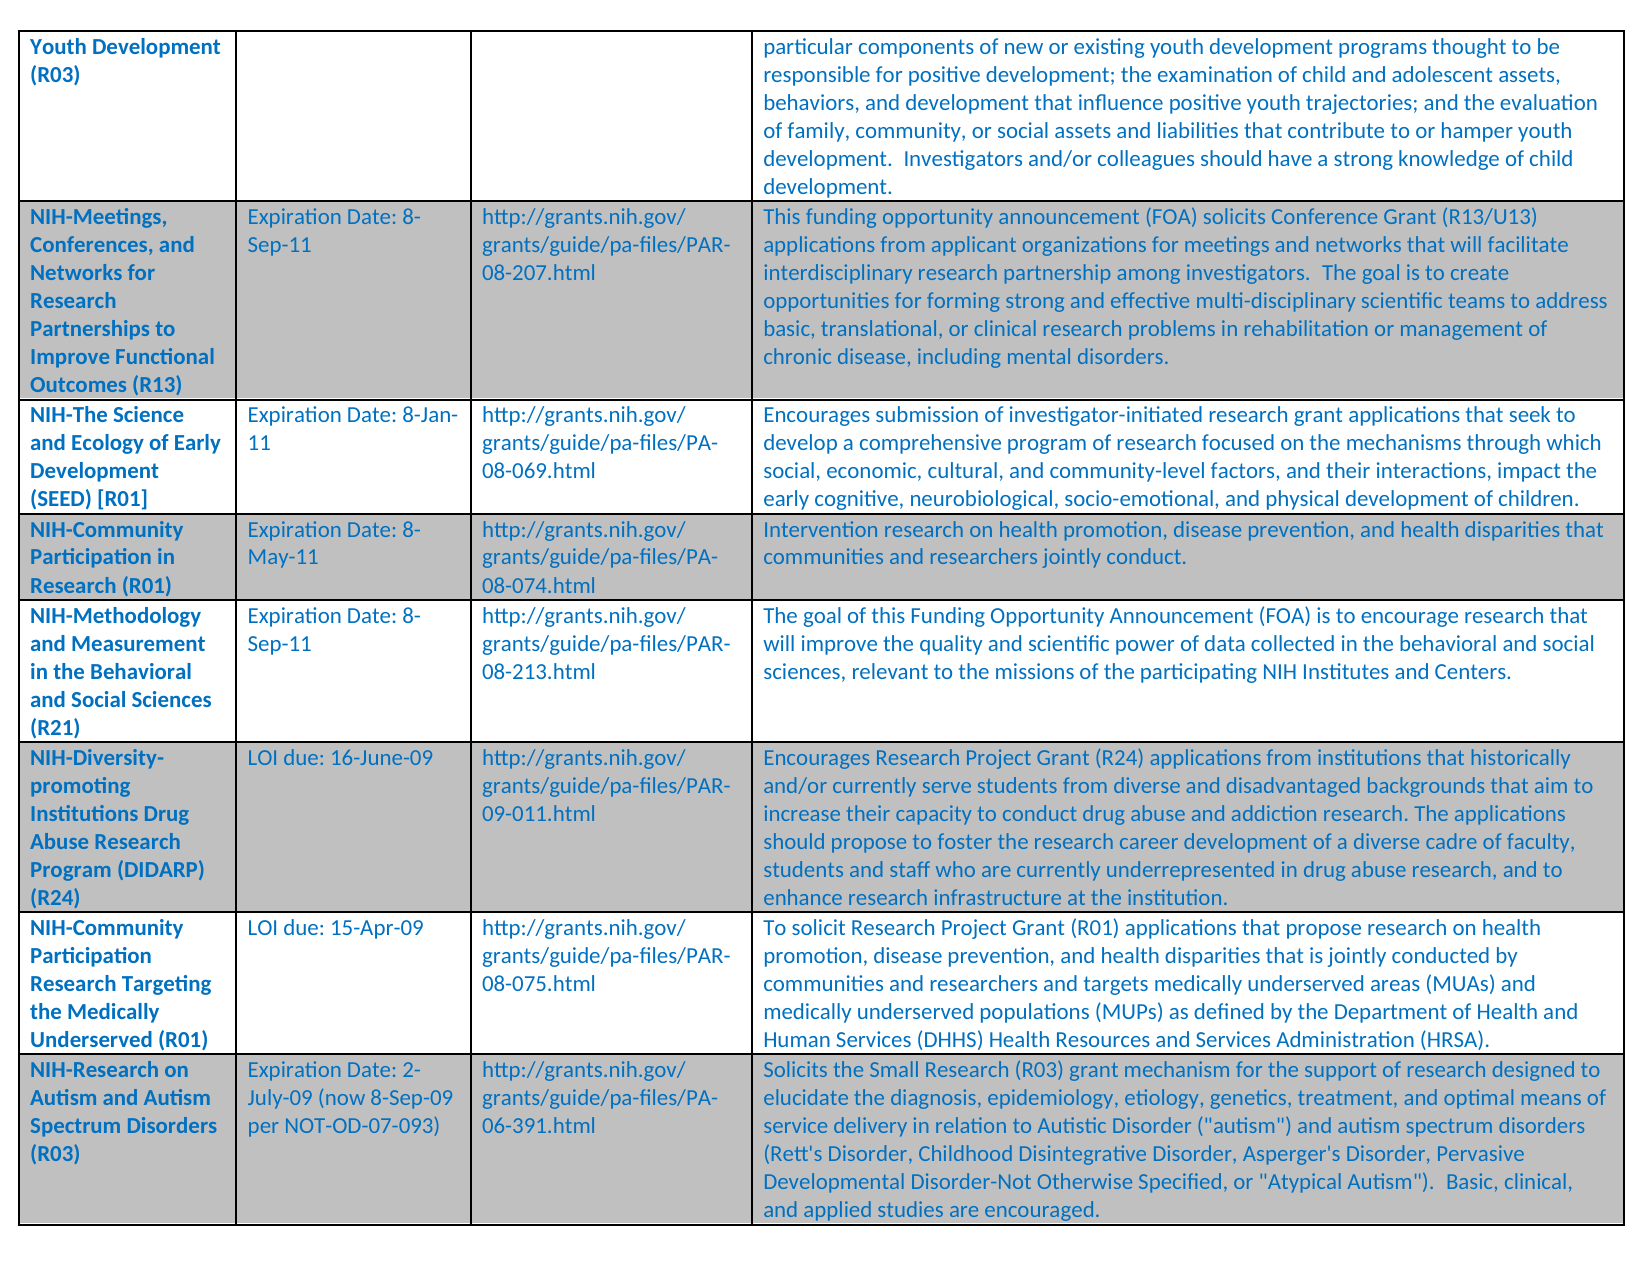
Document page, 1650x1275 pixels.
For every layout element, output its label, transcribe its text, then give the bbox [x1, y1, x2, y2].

table_cell NIH-The Science and Ecology of Early Development (SEED) [R01] [20, 401, 235, 513]
table_cell This funding opportunity announcement (FOA) solicits Conference Grant (R13/U13) applications from applicant organizations for meetings and networks that will facilitate interdisciplinary research partnership among investigators. The goal is to create opportunities for forming strong and effective multi-disciplinary scientific teams to address basic, translational, or clinical research problems in rehabilitation or management of chronic disease, including mental disorders. [753, 202, 1623, 398]
table_cell http://grants.nih.gov/grants/guide/pa-files/PA-08-074.html [472, 515, 751, 599]
table_cell Expiration Date: 2-July-09 (now 8-Sep-09 per NOT-OD-07-093) [237, 1055, 470, 1223]
table_cell Expiration Date: 8-Sep-11 [237, 601, 470, 741]
table_cell http://grants.nih.gov/grants/guide/pa-files/PA-06-391.html [472, 1055, 751, 1223]
table_cell Expiration Date: 8-Sep-11 [237, 202, 470, 398]
table_cell Encourages Research Project Grant (R24) applications from institutions that historically and/or currently serve students from diverse and disadvantaged backgrounds that aim to increase their capacity to conduct drug abuse and addiction research. The applications should propose to foster the research career development of a diverse cadre of faculty, students and staff who are currently underrepresented in drug abuse research, and to enhance research infrastructure at the institution. [753, 743, 1623, 911]
table_cell NIH-Diversity-promoting Institutions Drug Abuse Research Program (DIDARP) (R24) [20, 743, 235, 911]
table_cell NIH-Community Participation in Research (R01) [20, 515, 235, 599]
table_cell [753, 32, 1623, 200]
table_cell Expiration Date: 8-Jan-11 [237, 401, 470, 513]
table_cell http://grants.nih.gov/grants/guide/pa-files/PAR-08-207.html [472, 202, 751, 398]
table_cell Encourages submission of investigator-initiated research grant applications that seek to develop a comprehensive program of research focused on the mechanisms through which social, economic, cultural, and community-level factors, and their interactions, impact the early cognitive, neurobiological, socio-emotional, and physical development of children. [753, 401, 1623, 513]
table_cell http://grants.nih.gov/grants/guide/pa-files/PAR-08-075.html [472, 913, 751, 1053]
table_cell To solicit Research Project Grant (R01) applications that propose research on health promotion, disease prevention, and health disparities that is jointly conducted by communities and researchers and targets medically underserved areas (MUAs) and medically underserved populations (MUPs) as defined by the Department of Health and Human Services (DHHS) Health Resources and Services Administration (HRSA). [753, 913, 1623, 1053]
table_cell LOI due: 16-June-09 [237, 743, 470, 911]
table_cell NIH-Research on Autism and Autism Spectrum Disorders (R03) [20, 1055, 235, 1223]
table_cell NIH-Community Participation Research Targeting the Medically Underserved (R01) [20, 913, 235, 1053]
table_cell http://grants.nih.gov/grants/guide/pa-files/PA-08-069.html [472, 401, 751, 513]
table_cell http://grants.nih.gov/grants/guide/pa-files/PAR-09-011.html [472, 743, 751, 911]
table_cell Intervention research on health promotion, disease prevention, and health disparities that communities and researchers jointly conduct. [753, 515, 1623, 599]
table_cell The goal of this Funding Opportunity Announcement (FOA) is to encourage research that will improve the quality and scientific power of data collected in the behavioral and social sciences, relevant to the missions of the participating NIH Institutes and Centers. [753, 601, 1623, 741]
table_cell Solicits the Small Research (R03) grant mechanism for the support of research designed to elucidate the diagnosis, epidemiology, etiology, genetics, treatment, and optimal means of service delivery in relation to Autistic Disorder ("autism") and autism spectrum disorders (Rett's Disorder, Childhood Disintegrative Disorder, Asperger's Disorder, Pervasive Developmental Disorder-Not Otherwise Specified, or "Atypical Autism"). Basic, clinical, and applied studies are encouraged. [753, 1055, 1623, 1223]
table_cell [237, 32, 470, 200]
table_cell NIH-Methodology and Measurement in the Behavioral and Social Sciences (R21) [20, 601, 235, 741]
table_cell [20, 32, 235, 200]
table_cell http://grants.nih.gov/grants/guide/pa-files/PAR-08-213.html [472, 601, 751, 741]
table_cell LOI due: 15-Apr-09 [237, 913, 470, 1053]
table_cell NIH-Meetings, Conferences, and Networks for Research Partnerships to Improve Functional Outcomes (R13) [20, 202, 235, 398]
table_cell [472, 32, 751, 200]
table_cell Expiration Date: 8-May-11 [237, 515, 470, 599]
